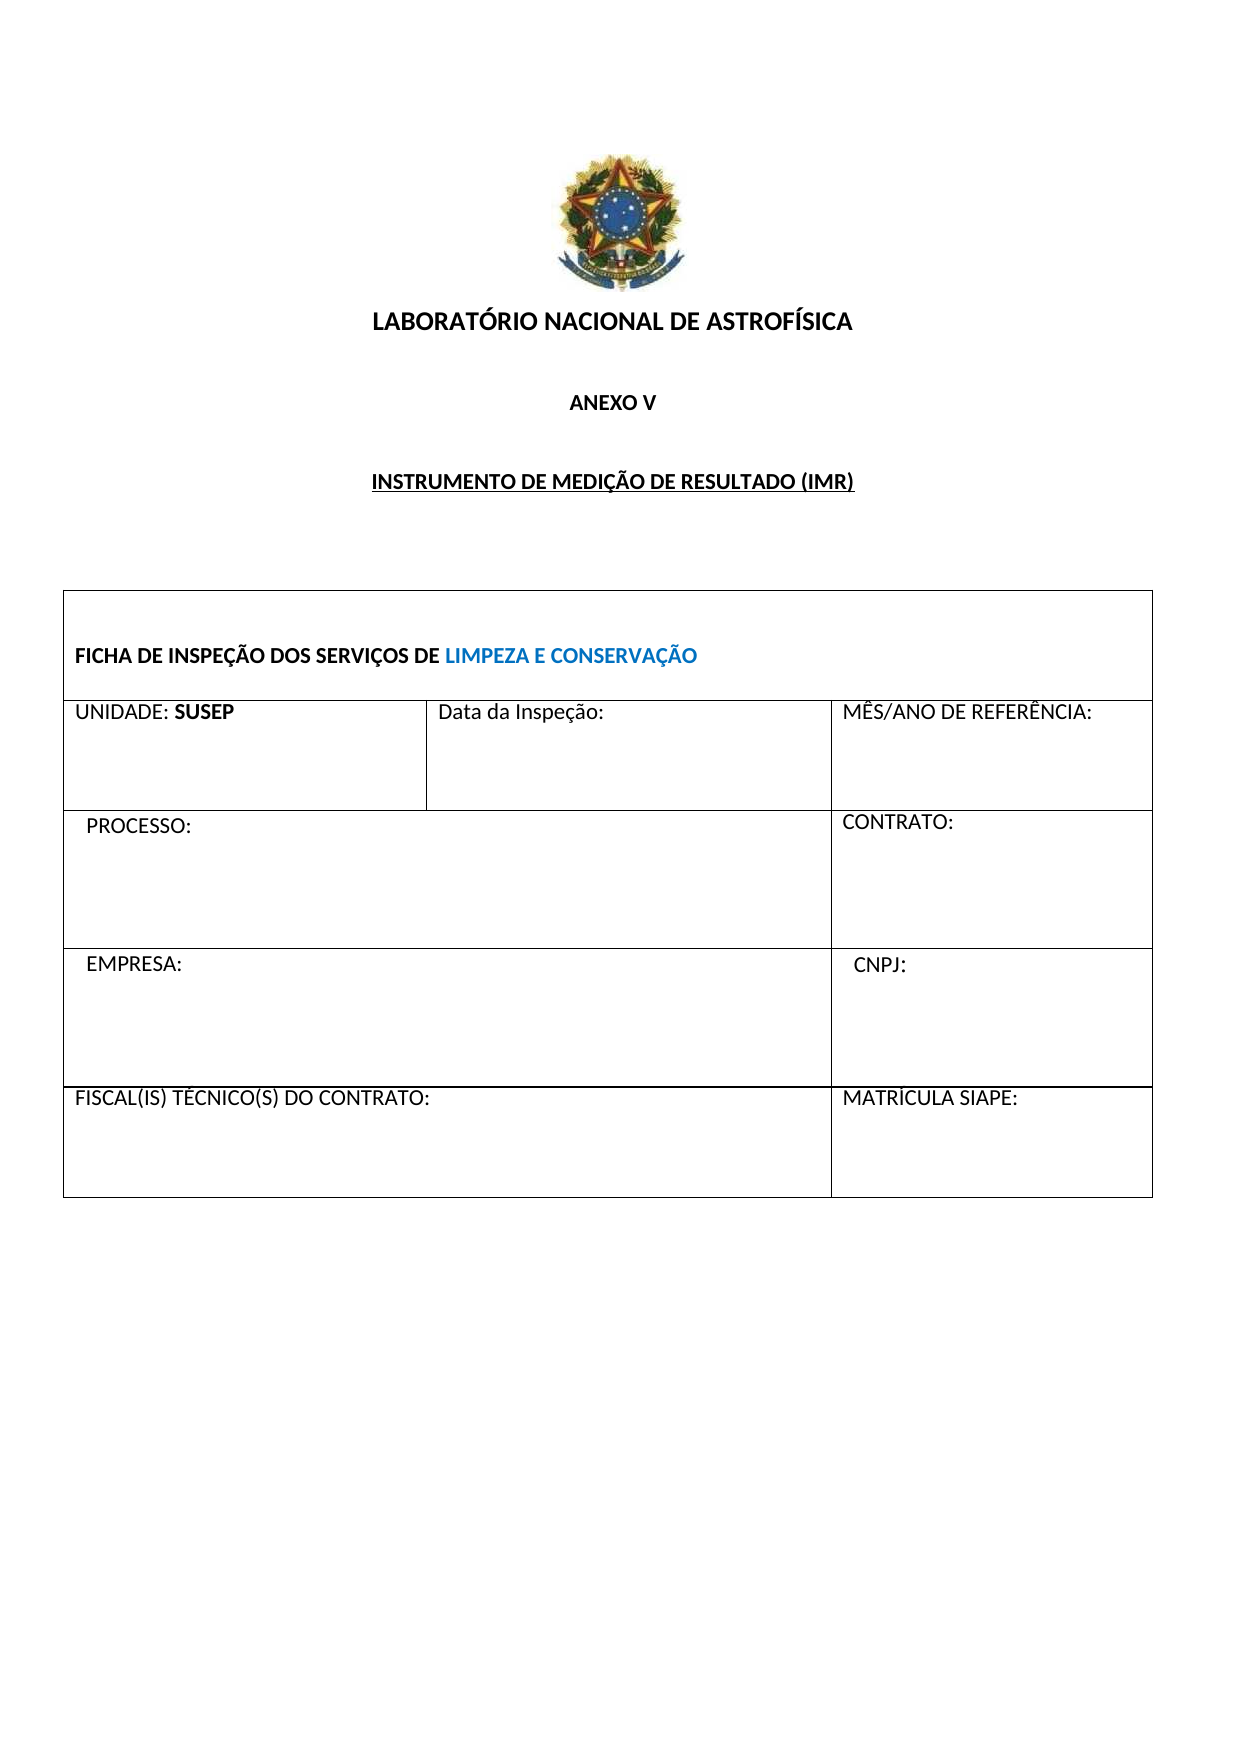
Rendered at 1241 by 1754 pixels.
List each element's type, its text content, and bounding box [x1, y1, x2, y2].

table_cell UNIDADE: SUSEP [64, 701, 426, 810]
text ANEXO V [75, 392, 1151, 414]
table_cell MATRÍCULA SIAPE: [832, 1088, 1152, 1197]
table_cell Data da Inspeção: [427, 701, 831, 810]
table_cell MÊS/ANO DE REFERÊNCIA: [832, 701, 1152, 810]
table_cell CONTRATO: [832, 811, 1152, 948]
text LABORATÓRIO NACIONAL DE ASTROFÍSICA​ [75, 312, 1151, 335]
table_header FICHA DE INSPEÇÃO DOS SERVIÇOS DE LIMPEZA E CONSERVAÇÃO [64, 591, 1152, 700]
table_cell [64, 811, 831, 948]
table_cell FISCAL(IS) TÉCNICO(S) DO CONTRATO: [64, 1088, 831, 1197]
picture [551, 154, 689, 292]
table_cell [64, 949, 831, 1086]
table_cell [832, 949, 1152, 1086]
text INSTRUMENTO DE MEDIÇÃO DE RESULTADO (IMR) [75, 471, 1151, 494]
